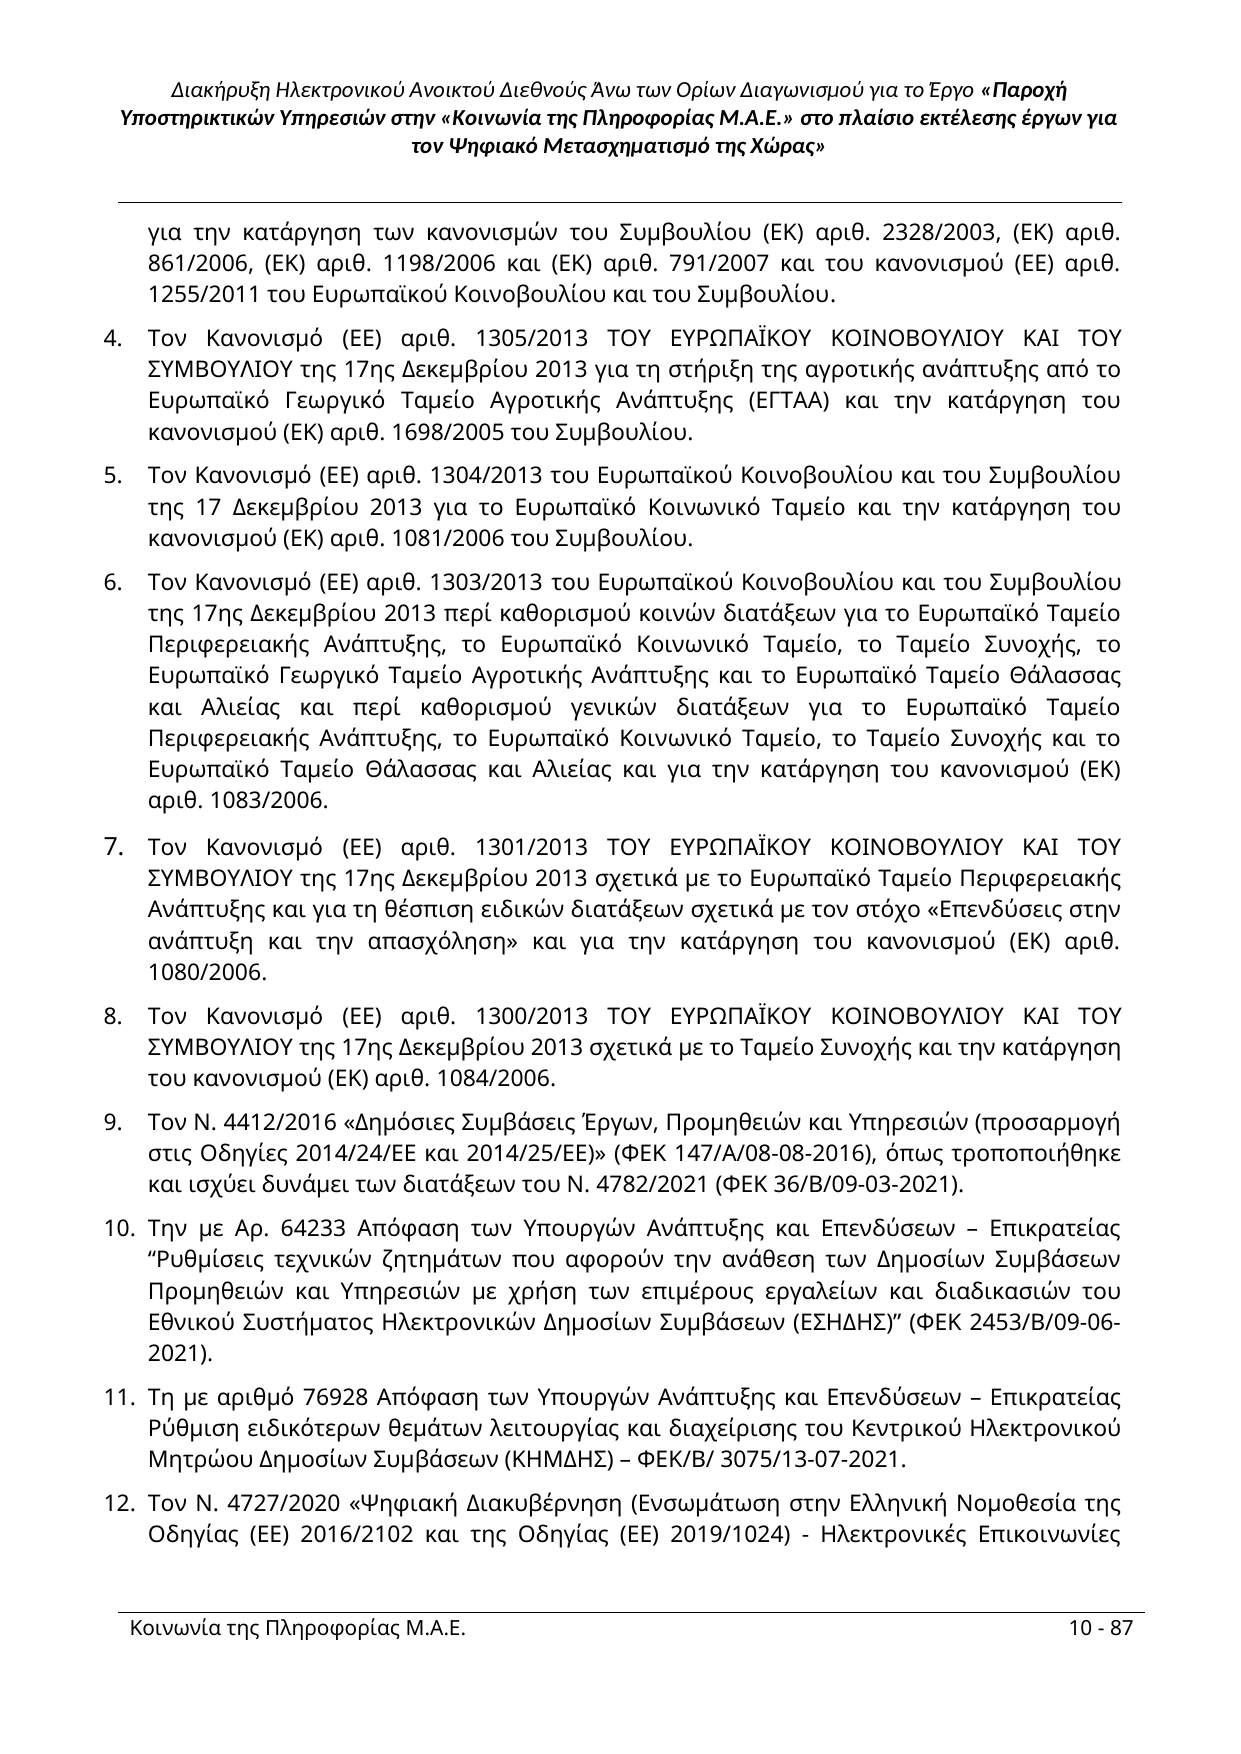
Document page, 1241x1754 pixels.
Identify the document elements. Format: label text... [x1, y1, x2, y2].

list Τον Κανονισμό (ΕΕ) αριθ. 1304/2013 του Ευρωπαϊκού Κοινοβουλίου και του Συμβουλίου της 17 Δεκεμβρίου 2013 για το Ευρωπαϊκό Κοινωνικό Ταμείο και την κατάργηση του κανονισμού (ΕΚ) αριθ. 1081/2006 του Συμβουλίου. [103, 459, 1122, 553]
list Τον Κανονισμό (ΕΕ) αριθ. 1303/2013 του Ευρωπαϊκού Κοινοβουλίου και του Συμβουλίου της 17ης Δεκεμβρίου 2013 περί καθορισμού κοινών διατάξεων για το Ευρωπαϊκό Ταμείο Περιφερειακής Ανάπτυξης, το Ευρωπαϊκό Κοινωνικό Ταμείο, το Ταμείο Συνοχής, το Ευρωπαϊκό Γεωργικό Ταμείο Αγροτικής Ανάπτυξης και το Ευρωπαϊκό Ταμείο Θάλασσας και Αλιείας και περί καθορισμού γενικών διατάξεων για το Ευρωπαϊκό Ταμείο Περιφερειακής Ανάπτυξης, το Ευρωπαϊκό Κοινωνικό Ταμείο, το Ταμείο Συνοχής και το Ευρωπαϊκό Ταμείο Θάλασσας και Αλιείας και για την κατάργηση του κανονισμού (ΕΚ) αριθ. 1083/2006. [103, 566, 1122, 816]
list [103, 216, 1122, 309]
list Την με Αρ. 64233 Απόφαση των Υπουργών Ανάπτυξης και Επενδύσεων – Επικρατείας “Ρυθμίσεις τεχνικών ζητημάτων που αφορούν την ανάθεση των Δημοσίων Συμβάσεων Προμηθειών και Υπηρεσιών με χρήση των επιμέρους εργαλείων και διαδικασιών του Εθνικού Συστήματος Ηλεκτρονικών Δημοσίων Συμβάσεων (ΕΣΗΔΗΣ)” (ΦΕΚ 2453/Β/09-06-2021). [103, 1212, 1122, 1368]
list Τη με αριθμό 76928 Απόφαση των Υπουργών Ανάπτυξης και Επενδύσεων – Επικρατείας Ρύθμιση ειδικότερων θεμάτων λειτουργίας και διαχείρισης του Κεντρικού Ηλεκτρονικού Μητρώου Δημοσίων Συμβάσεων (ΚΗΜΔΗΣ) – ΦΕΚ/Β/ 3075/13-07-2021. [103, 1381, 1122, 1475]
list Τον Κανονισμό (ΕΕ) αριθ. 1305/2013 ΤΟΥ ΕΥΡΩΠΑΪΚΟΥ ΚΟΙΝΟΒΟΥΛΙΟΥ ΚΑΙ ΤΟΥ ΣΥΜΒΟΥΛΙΟΥ της 17ης Δεκεμβρίου 2013 για τη στήριξη της αγροτικής ανάπτυξης από το Ευρωπαϊκό Γεωργικό Ταμείο Αγροτικής Ανάπτυξης (ΕΓΤΑΑ) και την κατάργηση του κανονισμού (ΕΚ) αριθ. 1698/2005 του Συμβουλίου. [103, 322, 1122, 447]
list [103, 1487, 1122, 1550]
list Τον Κανονισμό (ΕΕ) αριθ. 1300/2013 ΤΟΥ ΕΥΡΩΠΑΪΚΟΥ ΚΟΙΝΟΒΟΥΛΙΟΥ ΚΑΙ ΤΟΥ ΣΥΜΒΟΥΛΙΟΥ της 17ης Δεκεμβρίου 2013 σχετικά με το Ταμείο Συνοχής και την κατάργηση του κανονισμού (ΕΚ) αριθ. 1084/2006. [103, 1000, 1122, 1093]
list Τον Ν. 4412/2016 «Δημόσιες Συμβάσεις Έργων, Προμηθειών και Υπηρεσιών (προσαρμογή στις Οδηγίες 2014/24/ΕΕ και 2014/25/ΕΕ)» (ΦΕΚ 147/Α/08-08-2016), όπως τροποποιήθηκε και ισχύει δυνάμει των διατάξεων του Ν. 4782/2021 (ΦΕΚ 36/Β/09-03-2021). [103, 1106, 1122, 1200]
list Τον Κανονισμό (ΕΕ) αριθ. 1301/2013 ΤΟΥ ΕΥΡΩΠΑΪΚΟΥ ΚΟΙΝΟΒΟΥΛΙΟΥ ΚΑΙ ΤΟΥ ΣΥΜΒΟΥΛΙΟΥ της 17ης Δεκεμβρίου 2013 σχετικά με το Ευρωπαϊκό Ταμείο Περιφερειακής Ανάπτυξης και για τη θέσπιση ειδικών διατάξεων σχετικά με τον στόχο «Επενδύσεις στην ανάπτυξη και την απασχόληση» και για την κατάργηση του κανονισμού (ΕΚ) αριθ. 1080/2006. [103, 828, 1122, 987]
